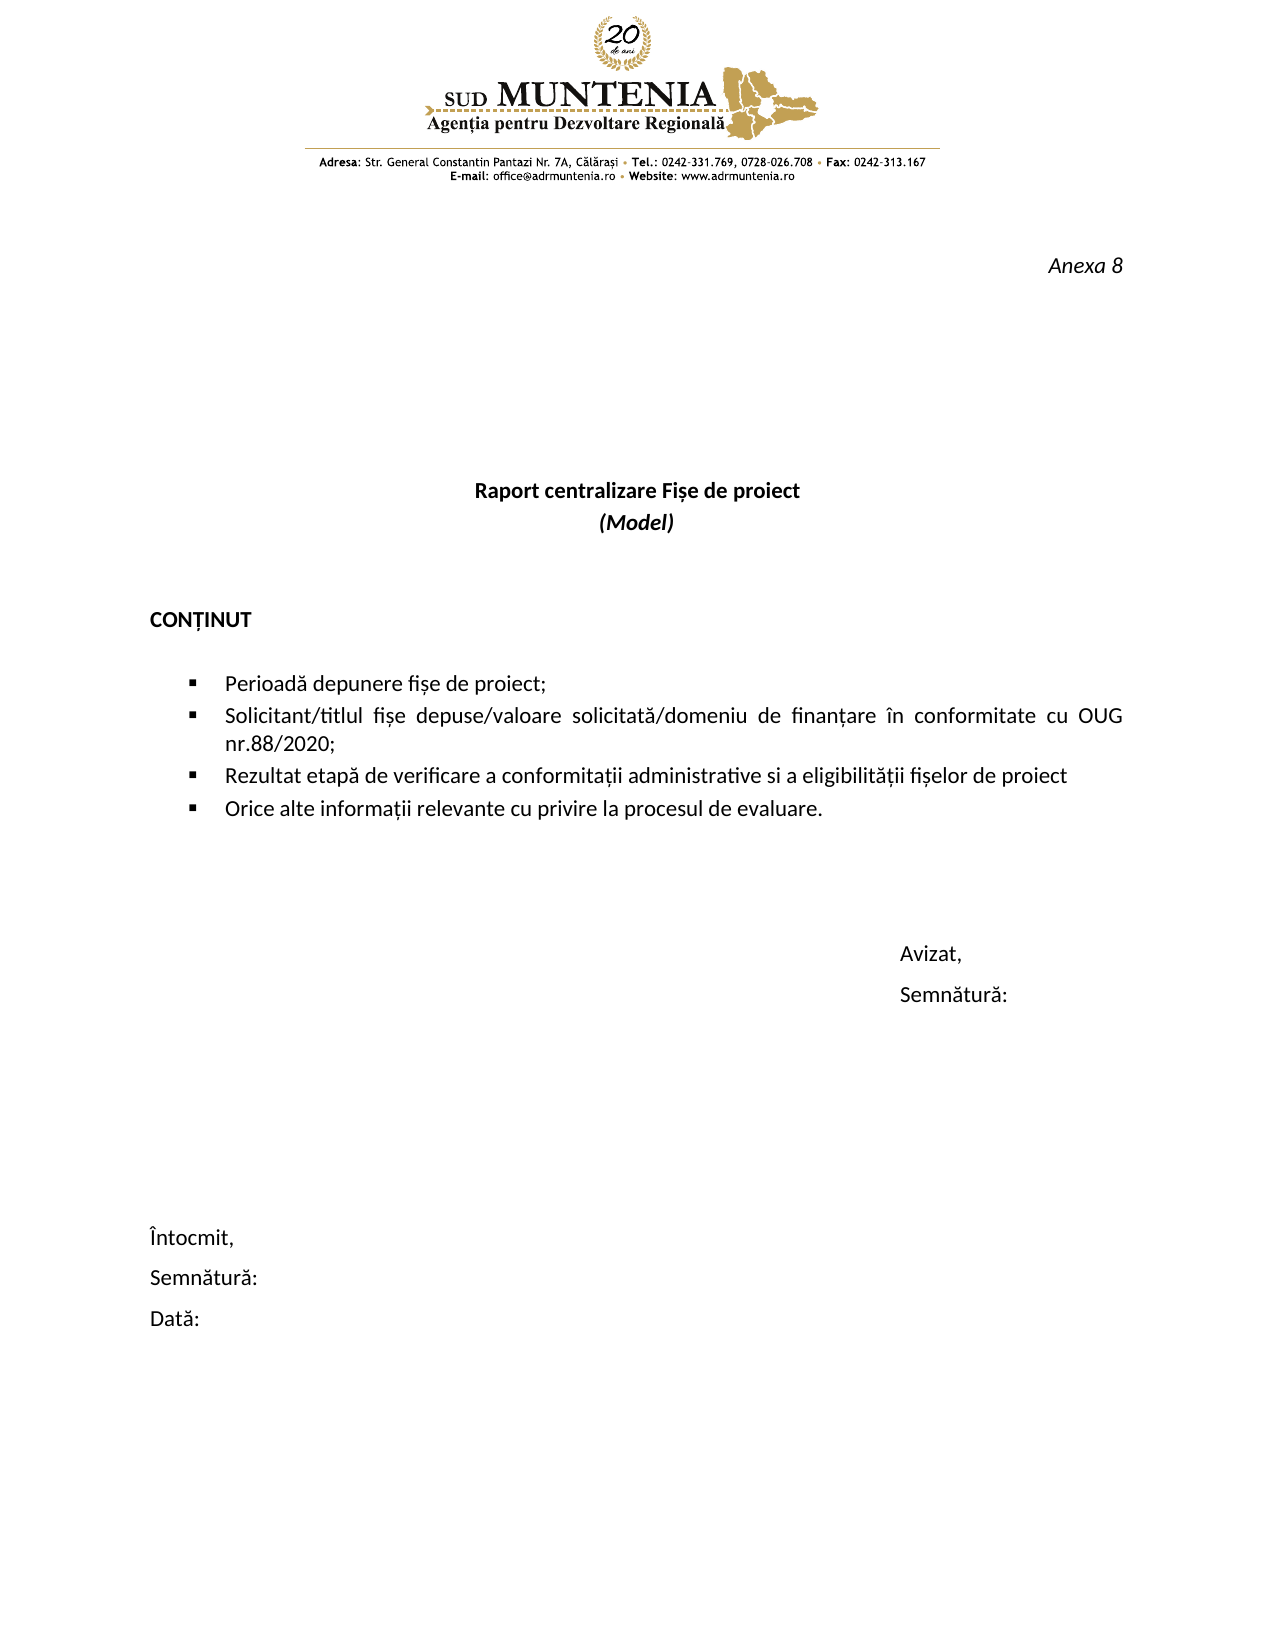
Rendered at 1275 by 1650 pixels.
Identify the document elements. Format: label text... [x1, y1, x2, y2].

list Dată: [150, 1304, 1125, 1332]
text CONȚINUT [150, 605, 1125, 633]
text (Model) [150, 508, 1125, 536]
list Avizat, [825, 939, 1125, 967]
list Perioadă depunere fișe de proiect; [187, 669, 1125, 697]
list Solicitant/titlul fișe depuse/valoare solicitată/domeniu de finanțare în conformitate cu OUG nr.88/2020; [187, 701, 1125, 757]
text Anexa 8 [150, 251, 1125, 279]
list Semnătură: [150, 1263, 1125, 1291]
list Întocmit, [150, 1223, 1125, 1251]
list Rezultat etapă de verificare a conformitații administrative si a eligibilității fișelor de proiect [187, 762, 1125, 789]
text Raport centralizare Fișe de proiect [150, 476, 1125, 504]
list Orice alte informații relevante cu privire la procesul de evaluare. [187, 794, 1125, 822]
list Semnătură: [825, 980, 1125, 1008]
